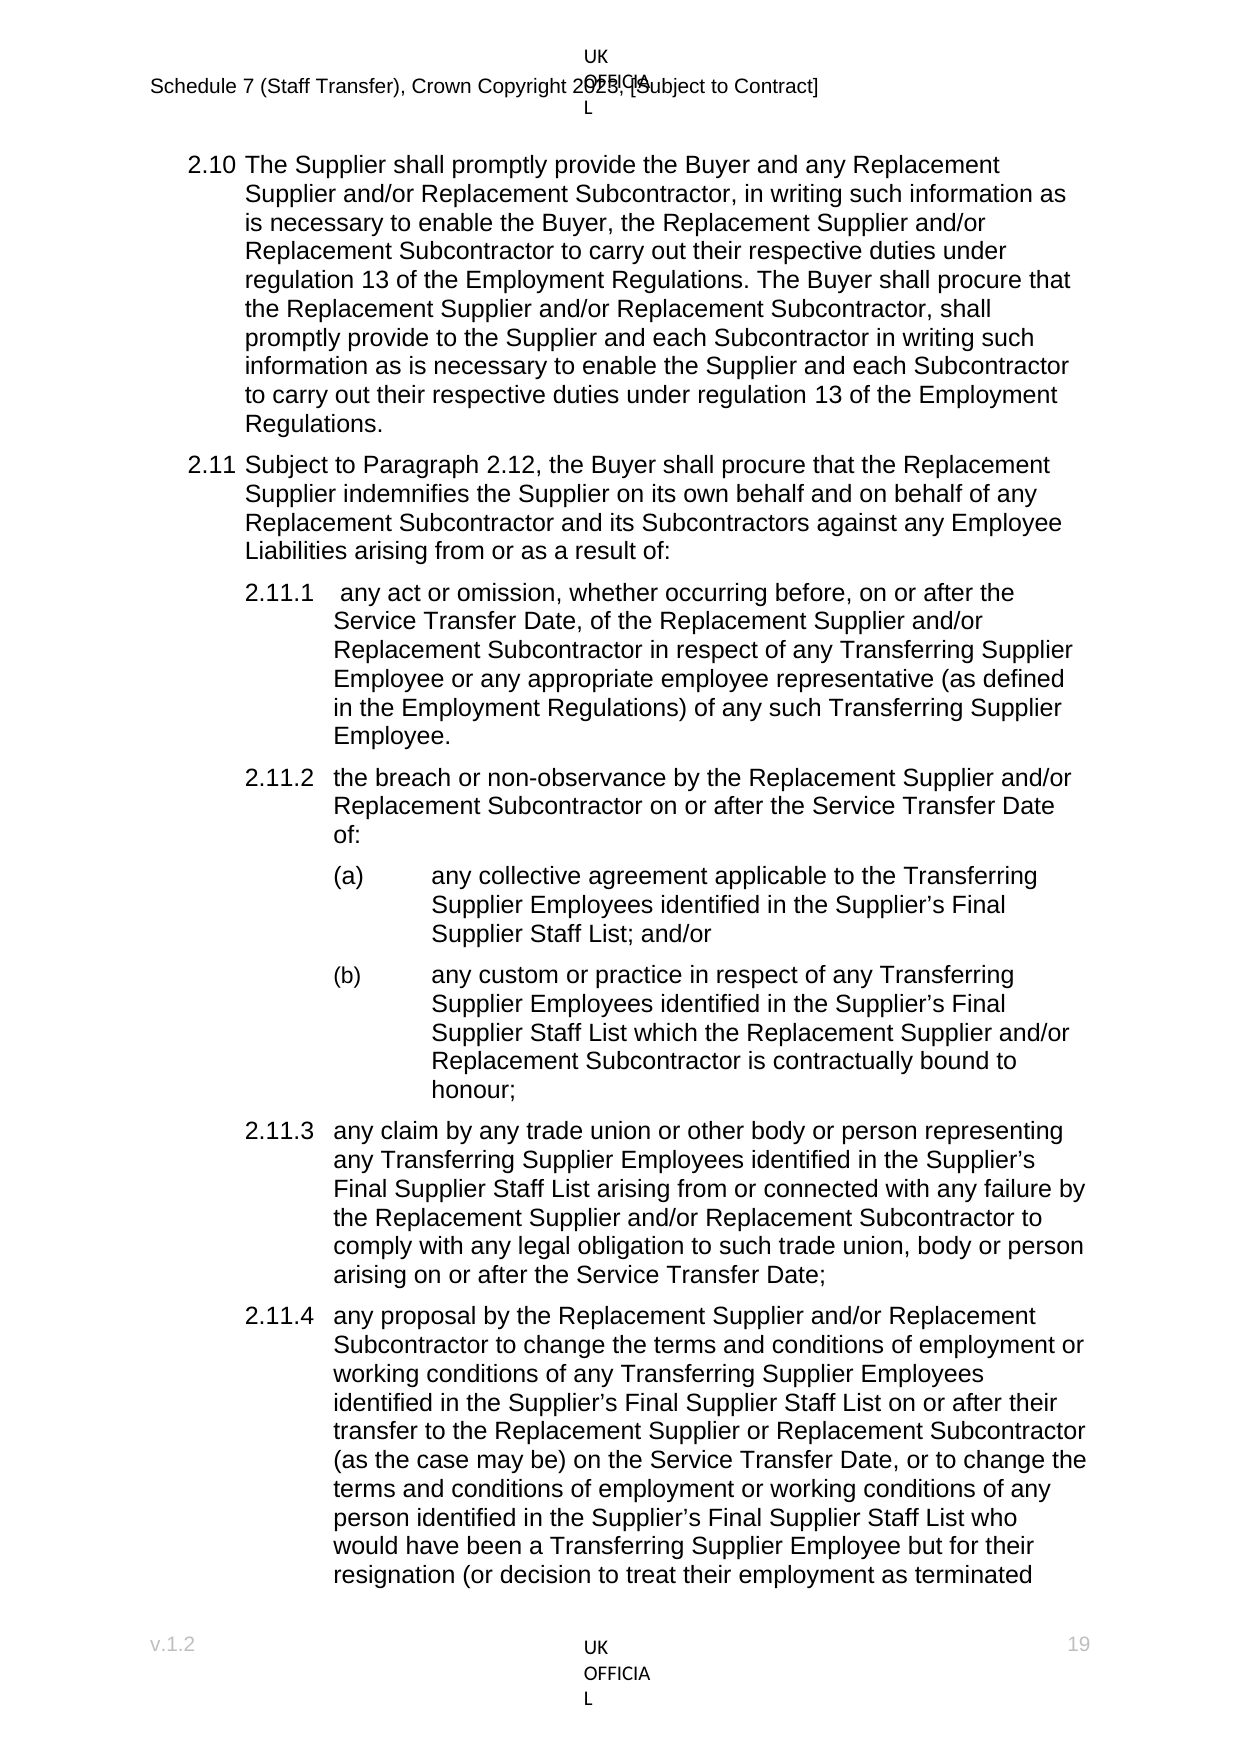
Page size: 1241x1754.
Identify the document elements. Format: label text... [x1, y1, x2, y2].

list any act or omission, whether occurring before, on or after the Service Transfer Date, of the Replacement Supplier and/or Replacement Subcontractor in respect of any Transferring Supplier Employee or any appropriate employee representative (as defined in the Employment Regulations) of any such Transferring Supplier Employee. [244, 577, 1090, 750]
list Subject to Paragraph 2.12, the Buyer shall procure that the Replacement Supplier indemnifies the Supplier on its own behalf and on behalf of any Replacement Subcontractor and its Subcontractors against any Employee Liabilities arising from or as a result of: [187, 450, 1090, 565]
list any custom or practice in respect of any Transferring Supplier Employees identified in the Supplier’s Final Supplier Staff List which the Replacement Supplier and/or Replacement Subcontractor is contractually bound to honour; [333, 960, 1090, 1104]
list the breach or non-observance by the Replacement Supplier and/or Replacement Subcontractor on or after the Service Transfer Date of: [244, 762, 1090, 849]
list The Supplier shall promptly provide the Buyer and any Replacement Supplier and/or Replacement Subcontractor, in writing such information as is necessary to enable the Buyer, the Replacement Supplier and/or Replacement Subcontractor to carry out their respective duties under regulation 13 of the Employment Regulations. The Buyer shall procure that the Replacement Supplier and/or Replacement Subcontractor, shall promptly provide to the Supplier and each Subcontractor in writing such information as is necessary to enable the Supplier and each Subcontractor to carry out their respective duties under regulation 13 of the Employment Regulations. [187, 150, 1090, 437]
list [244, 1301, 1090, 1589]
list any collective agreement applicable to the Transferring Supplier Employees identified in the Supplier’s Final Supplier Staff List; and/or [333, 861, 1090, 947]
list any claim by any trade union or other body or person representing any Transferring Supplier Employees identified in the Supplier’s Final Supplier Staff List arising from or connected with any failure by the Replacement Supplier and/or Replacement Subcontractor to comply with any legal obligation to such trade union, body or person arising on or after the Service Transfer Date; [244, 1116, 1090, 1289]
